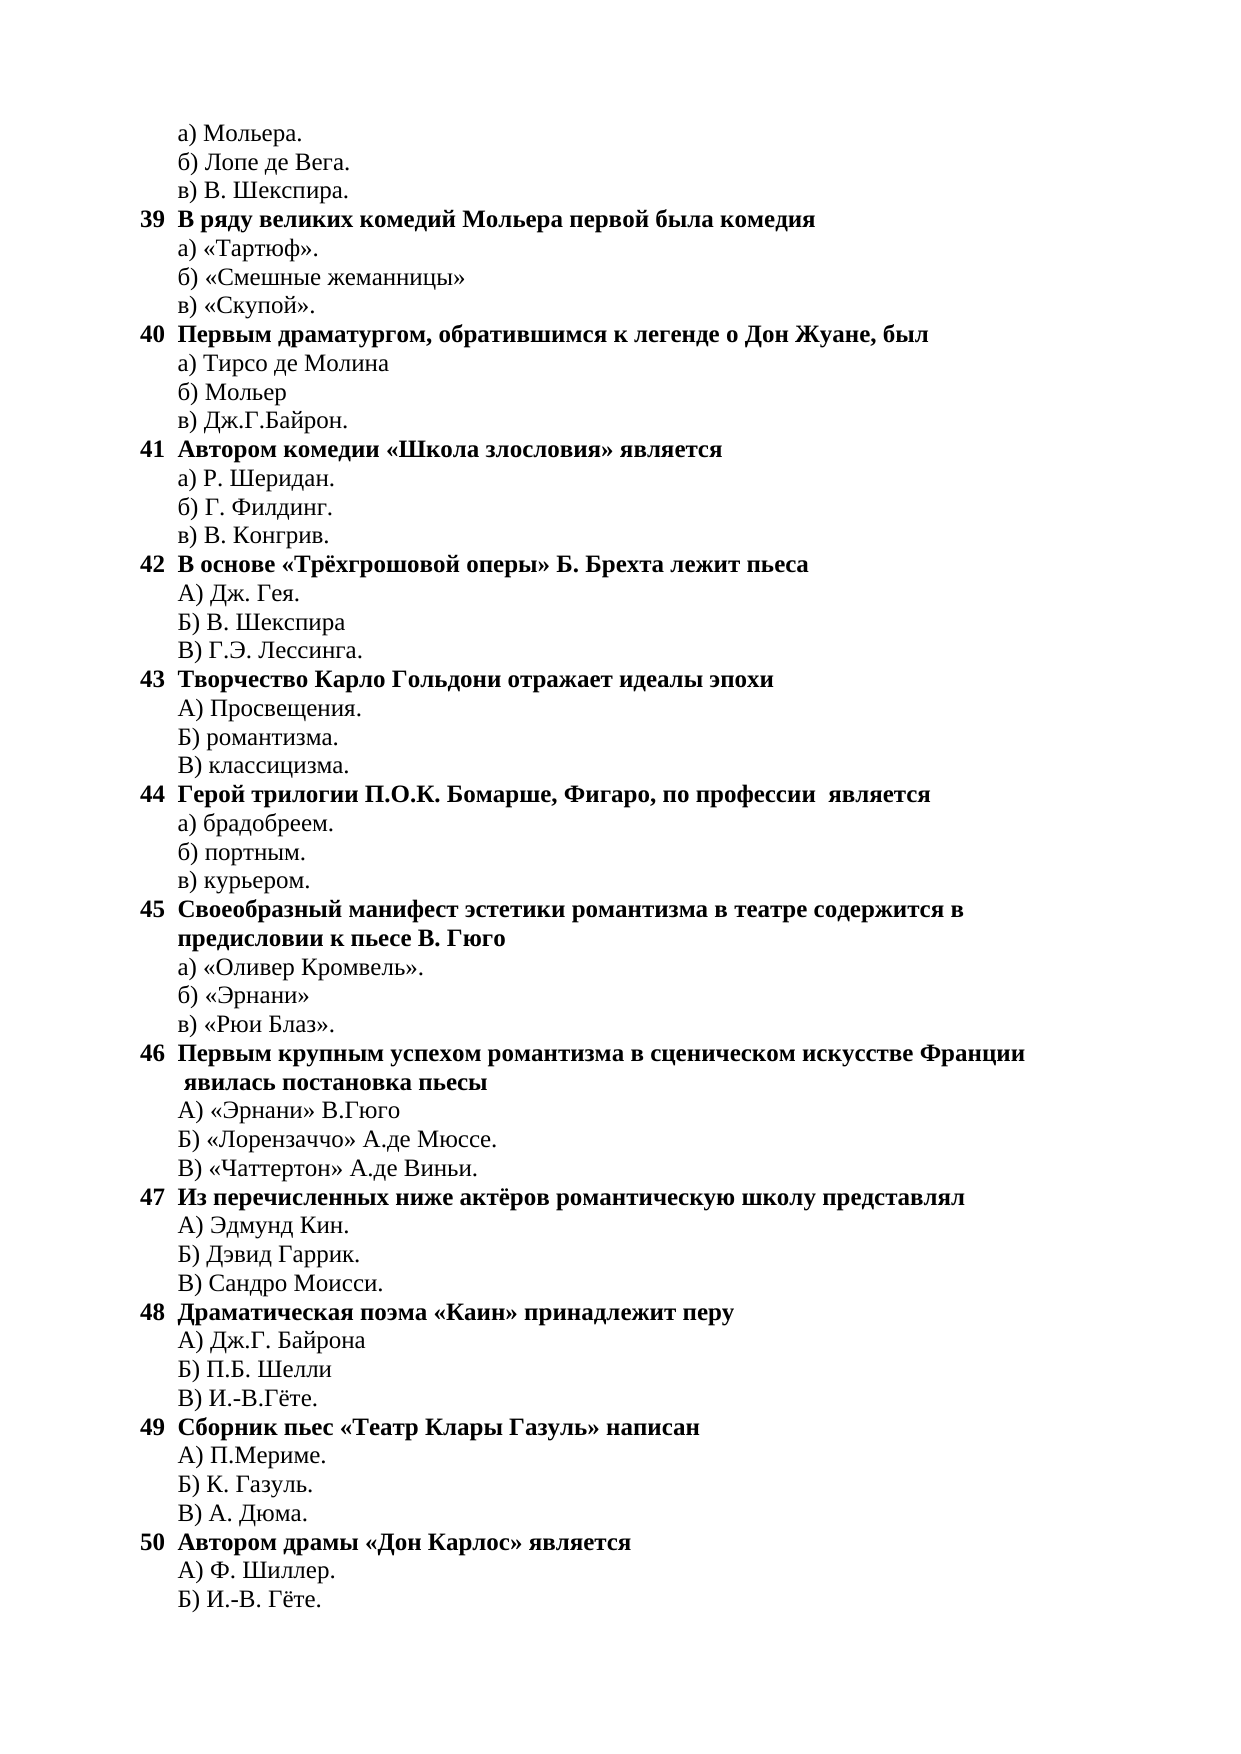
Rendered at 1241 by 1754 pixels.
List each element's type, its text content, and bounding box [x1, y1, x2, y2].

text В) А. Дюма. [177, 1498, 1152, 1527]
list Из перечисленных ниже актёров романтическую школу представлял [140, 1182, 1152, 1211]
text В) Г.Э. Лессинга. [177, 636, 1152, 664]
text в) «Рюи Блаз». [177, 1009, 1152, 1038]
text Б) Дэвид Гаррик. [177, 1239, 1152, 1268]
list Своеобразный манифест эстетики романтизма в театре содержится в [140, 894, 1152, 923]
text Б) В. Шекспира [177, 607, 1152, 636]
list Сборник пьес «Театр Клары Газуль» написан [140, 1412, 1152, 1441]
list Творчество Карло Гольдони отражает идеалы эпохи [140, 664, 1152, 693]
list Драматическая поэма «Каин» принадлежит перу [140, 1297, 1152, 1326]
text В) И.-В.Гёте. [177, 1383, 1152, 1412]
list Автором драмы «Дон Карлос» является [140, 1527, 1152, 1556]
text б) Г. Филдинг. [177, 492, 1152, 521]
list Герой трилогии П.О.К. Бомарше, Фигаро, по профессии является [140, 779, 1152, 808]
list Автором комедии «Школа злословия» является [140, 434, 1152, 463]
text а) Р. Шеридан. [177, 463, 1152, 492]
text в) В. Конгрив. [177, 521, 1152, 549]
list В основе «Трёхгрошовой оперы» Б. Брехта лежит пьеса [140, 549, 1152, 578]
text а) Мольера. [177, 118, 1152, 147]
text а) «Оливер Кромвель». [177, 952, 1152, 981]
text в) Дж.Г.Байрон. [177, 406, 1152, 434]
text а) Тирсо де Молина [177, 348, 1152, 377]
text а) «Тартюф». [177, 233, 1152, 262]
text Б) «Лорензаччо» А.де Мюссе. [177, 1124, 1152, 1153]
text Б) П.Б. Шелли [177, 1354, 1152, 1383]
text б) Лопе де Вега. [177, 147, 1152, 176]
text Б) К. Газуль. [177, 1469, 1152, 1498]
text в) «Скупой». [177, 291, 1152, 319]
text Б) романтизма. [177, 722, 1152, 751]
text А) Эдмунд Кин. [177, 1211, 1152, 1239]
text А) П.Мериме. [177, 1441, 1152, 1469]
text А) Просвещения. [177, 693, 1152, 722]
text А) Ф. Шиллер. [177, 1556, 1152, 1584]
text А) Дж.Г. Байрона [177, 1326, 1152, 1354]
list Первым драматургом, обратившимся к легенде о Дон Жуане, был [140, 319, 1152, 348]
text В) Сандро Моисси. [177, 1268, 1152, 1297]
text б) портным. [177, 837, 1152, 866]
text Б) И.-В. Гёте. [177, 1584, 1152, 1613]
text в) курьером. [177, 866, 1152, 894]
text б) «Эрнани» [177, 981, 1152, 1009]
text А) «Эрнани» В.Гюго [177, 1096, 1152, 1124]
text б) Мольер [177, 377, 1152, 406]
text а) брадобреем. [177, 808, 1152, 837]
list В ряду великих комедий Мольера первой была комедия [140, 204, 1152, 233]
text б) «Смешные жеманницы» [177, 262, 1152, 291]
list Первым крупным успехом романтизма в сценическом искусстве Франции [140, 1038, 1152, 1067]
text В) «Чаттертон» А.де Виньи. [177, 1153, 1152, 1182]
text явилась постановка пьесы [177, 1067, 1152, 1096]
text В) классицизма. [177, 751, 1152, 779]
text в) В. Шекспира. [177, 176, 1152, 204]
text А) Дж. Гея. [177, 578, 1152, 607]
text предисловии к пьесе В. Гюго [177, 923, 1152, 952]
